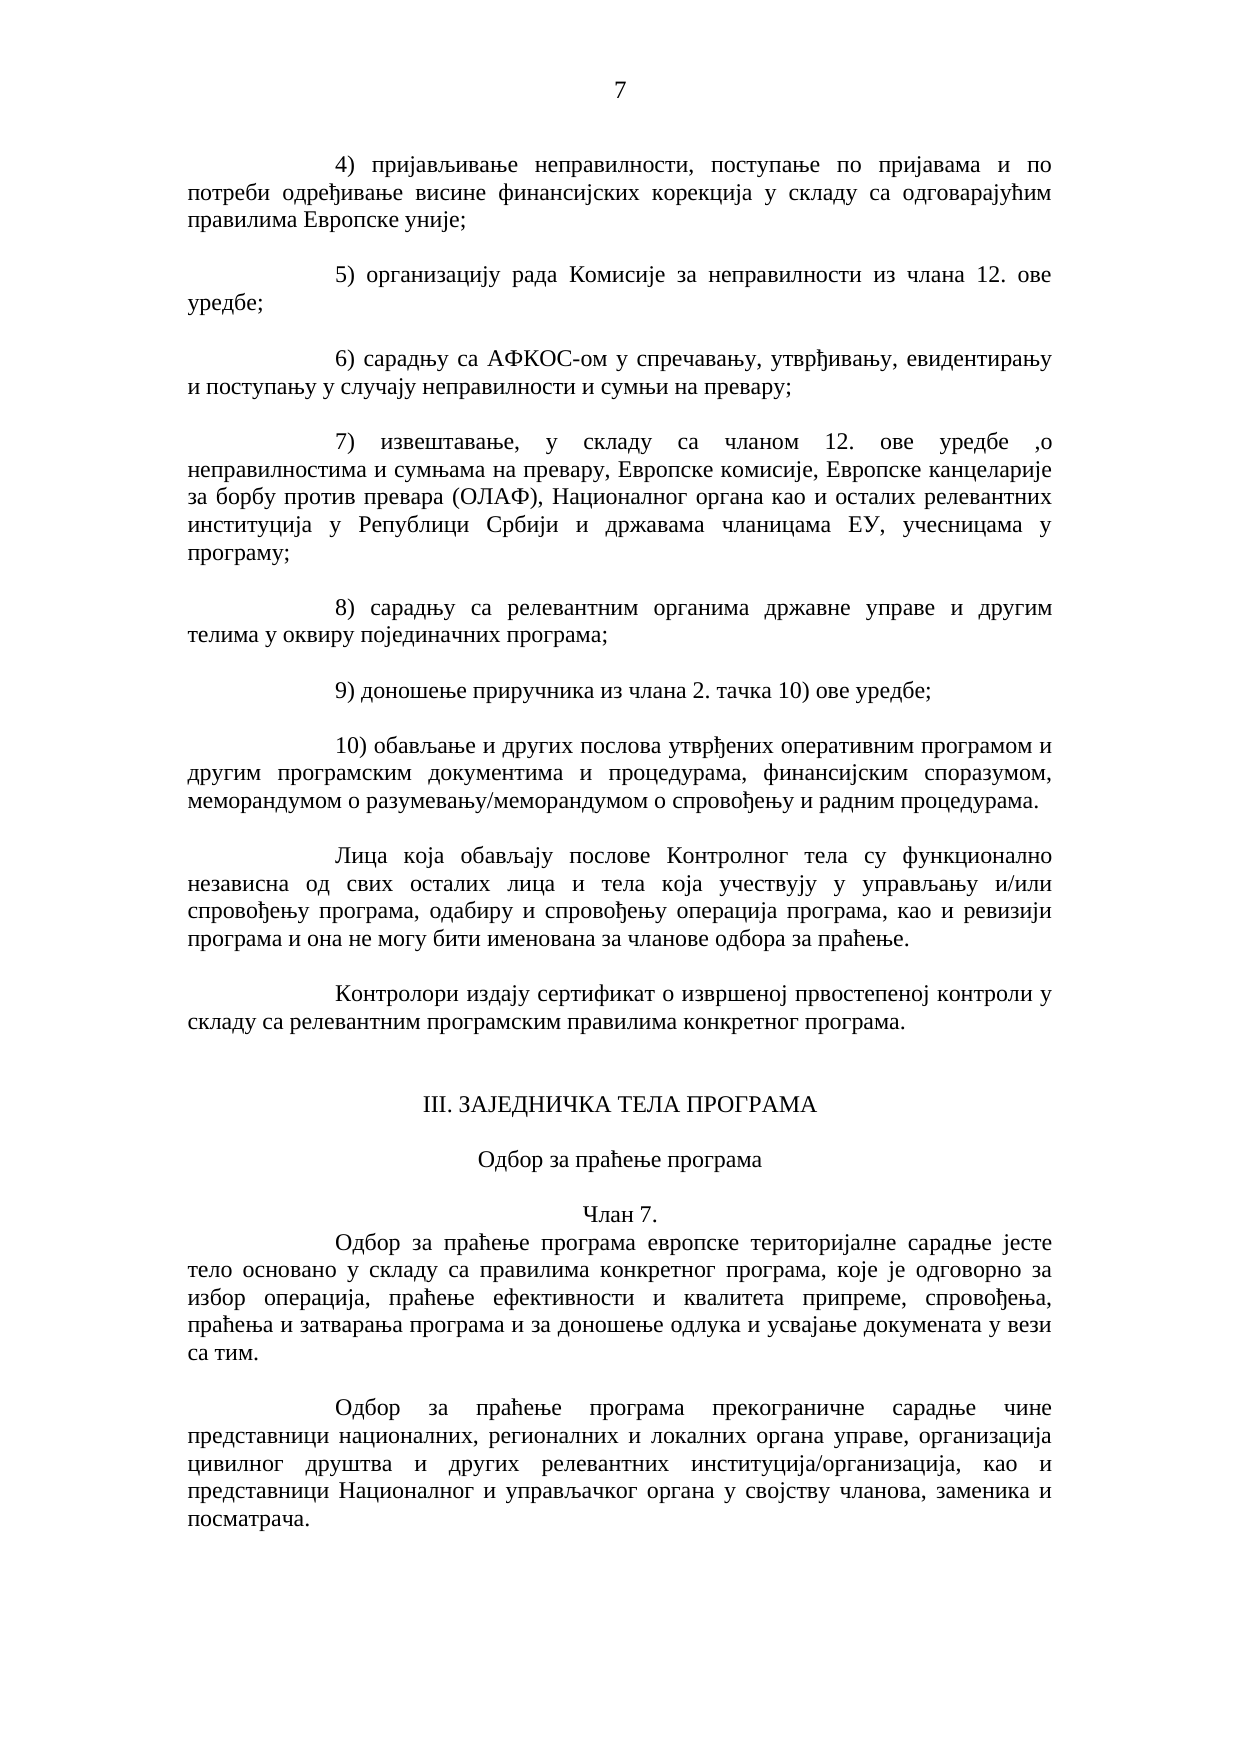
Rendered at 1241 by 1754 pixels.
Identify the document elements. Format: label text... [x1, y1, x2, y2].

text III. ЗАЈЕДНИЧКА ТЕЛА ПРОГРАМА [187, 1090, 1053, 1117]
text 10) обављање и других послова утврђених оперативним програмом и другим програмским документима и процедурама, финансијским споразумом, меморандумом о разумевању/меморандумом о спровођењу и радним процедурама. [187, 731, 1053, 814]
text Контролори издају сертификат о извршеној првостепеној контроли у складу са релевантним програмским правилима конкретног програма. [187, 979, 1053, 1034]
text 6) сарадњу са АФКОС-ом у спречавању, утврђивању, евидентирању и поступању у случају неправилности и сумњи на превару; [187, 344, 1053, 399]
text Одбор за праћење програма европске територијалне сарадње јесте тело основано у складу са правилима конкретног програма, које је одговорно за избор операција, праћење ефективности и квалитета припреме, спровођења, праћења и затварања програма и за доношење одлука и усвајање докумената у вези са тим. [187, 1228, 1053, 1366]
text Члан 7. [187, 1200, 1053, 1228]
text Лица која обављају послове Контролног тела су функционално независна од свих осталих лица и тела која учествују у управљању и/или спровођењу програма, одабиру и спровођењу операција програма, као и ревизији програма и она не могу бити именована за чланове одбора за праћење. [187, 841, 1053, 952]
text 7) извештавање, у складу са чланом 12. ове уредбе ,о неправилностима и сумњама на превару, Европске комисије, Европске канцеларије за борбу против превара (ОЛАФ), Националног органа као и осталих релевантних институција у Републици Србији и државама чланицама ЕУ, учесницама у програму; [187, 427, 1053, 565]
text 4) пријављивање неправилности, поступање по пријавама и по потреби одређивање висине финансијских корекција у складу са одговарајућим правилима Европске уније; [187, 150, 1053, 233]
text Одбор за праћење програма прекограничне сарадње чине представници националних, регионалних и локалних органа управе, организација цивилног друштва и других релевантних институција/организација, као и представници Националног и управљачког органа у својству чланова, заменика и посматрача. [187, 1393, 1053, 1531]
text Одбор за праћење програма [187, 1145, 1053, 1172]
text 9) доношење приручника из члана 2. тачка 10) ове уредбе; [187, 676, 1053, 703]
text 5) организацију рада Комисије за неправилности из члана 12. ове уредбе; [187, 260, 1053, 316]
text 8) сарадњу са релевантним органима државне управе и другим телима у оквиру појединачних програма; [187, 593, 1053, 648]
